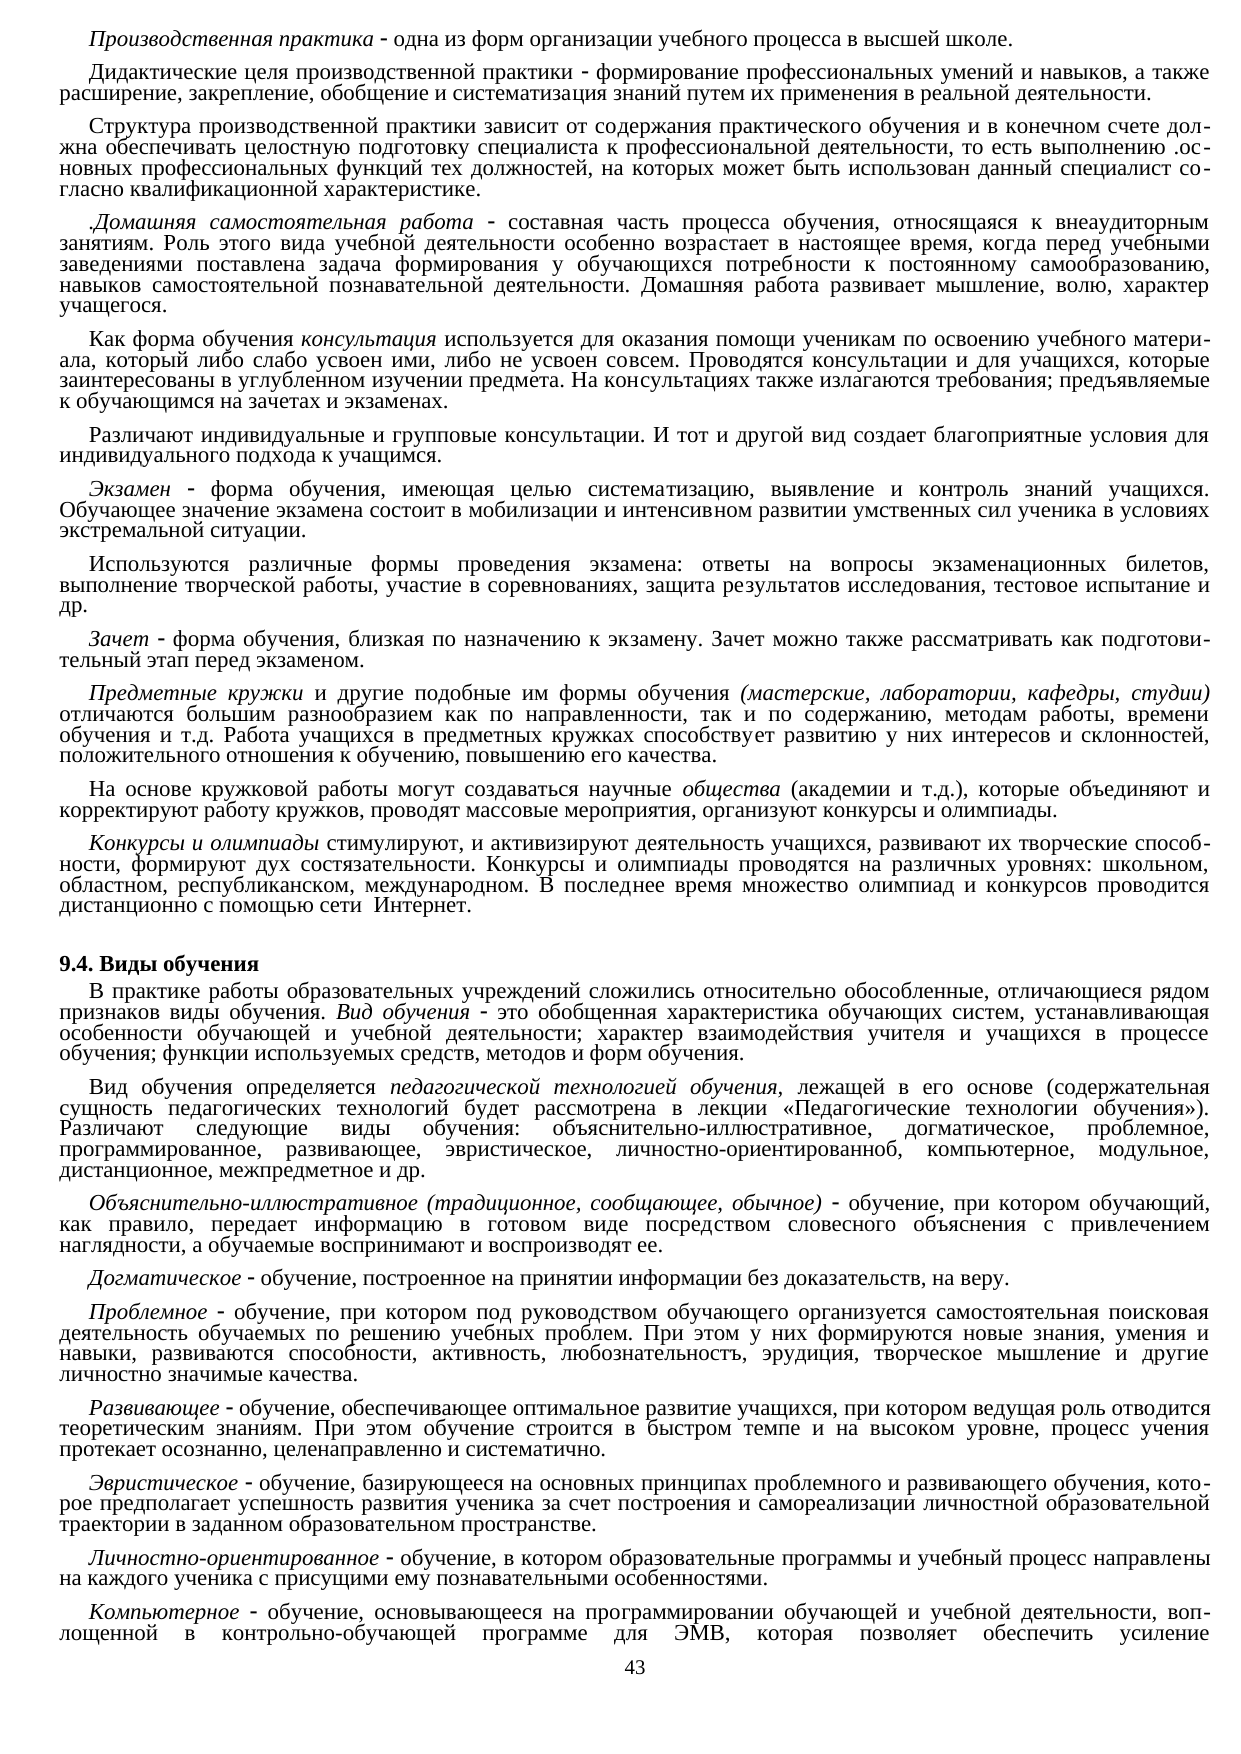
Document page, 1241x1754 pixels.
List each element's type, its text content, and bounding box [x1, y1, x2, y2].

text Личностно-ориентированное обучение, в котором образовательные программы и учебный процесс направлены на каждого ученика с присущими ему познавательными особенностями. [59, 1548, 1211, 1590]
text Используются различные формы проведения экзамена: ответы на вопросы экзаменационных билетов, выполнение творческой работы, участие в соревнованиях, защита результатов исследования, тестовое испытание и др. [59, 554, 1211, 617]
text Как форма обучения консультация используется для оказания помощи ученикам по освоению учебного материала, который либо слабо усвоен ими, либо не усвоен совсем. Проводятся консультации и для учащихся, которые заинтересованы в углубленном изучении предмета. На консультациях также излагаются требования; предъявляемые к обучающимся на зачетах и экзаменах. [59, 329, 1211, 413]
text Вид обучения определяется педагогической технологией обучения, лежащей в его основе (содержательная сущность педагогических технологий будет рассмотрена в лекции «Педагогические технологии обучения»). Различают следующие виды обучения: объяснительно-иллюстративное, догматическое, проблемное, программированное, развивающее, эвристическое, личностно-ориентированноб, компьютерное, модульное, дистанционное, межпредметное и др. [59, 1077, 1211, 1182]
text Проблемное обучение, при котором под руководством обучающего организуется самостоятельная поисковая деятельность обучаемых по решению учебных проблем. При этом у них формируются новые знания, умения и навыки, развиваются способности, активность, любознательностъ, эрудиция, творческое мышление и другие личностно значимые качества. [59, 1302, 1211, 1386]
text Зачет форма обучения, близкая по назначению к экзамену. Зачет можно также рассматривать как подготовительный этап перед экзаменом. [59, 629, 1211, 671]
text Производственная практика одна из форм организации учебного процесса в высшей школе. [59, 29, 1211, 50]
text Эвристическое обучение, базирующееся на основных принципах проблемного и развивающего обучения, которое предполагает успешность развития ученика за счет построения и самореализации личностной образовательной траектории в заданном образовательном пространстве. [59, 1473, 1211, 1536]
text На основе кружковой работы могут создаваться научные общества (академии и т.д.), которые объединяют и корректируют работу кружков, проводят массовые мероприятия, организуют конкурсы и олимпиады. [59, 779, 1211, 821]
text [59, 1602, 1211, 1644]
text Структура производственной практики зависит от содержания практического обучения и в конечном счете должна обеспечивать целостную подготовку специалиста к профессиональной деятельности, то есть выполнению .основных профессиональных функций тех должностей, на которых может быть использован данный специалист согласно квалификационной характеристике. [59, 117, 1211, 200]
subtitle 9.4. Виды обучения [59, 954, 1211, 975]
text .Домашняя самостоятельная работа составная часть процесса обучения, относящаяся к внеаудиторным занятиям. Роль этого вида учебной деятельности особенно возрастает в настоящее время, когда перед учебными заведениями поставлена задача формирования у обучающихся потребности к постоянному самообразованию, навыков самостоятельной познавательной деятельности. Домашняя работа развивает мышление, волю, характер учащегося. [59, 213, 1211, 317]
text Предметные кружки и другие подобные им формы обучения (мастерские, лаборатории, кафедры, студии) отличаются большим разнообразием как по направленности, так и по содержанию, методам работы, времени обучения и т.д. Работа учащихся в предметных кружках способствует развитию у них интересов и склонностей, положительного отношения к обучению, повышению его качества. [59, 684, 1211, 767]
text Развивающее обучение, обеспечивающее оптимальное развитие учащихся, при котором ведущая роль отводится теоретическим знаниям. При этом обучение строится в быстром темпе и на высоком уровне, процесс учения протекает осознанно, целенаправленно и систематично. [59, 1398, 1211, 1461]
text Дидактические целя производственной практики формирование профессиональных умений и навыков, а также расширение, закрепление, обобщение и систематизация знаний путем их применения в реальной деятельности. [59, 63, 1211, 104]
text Экзамен форма обучения, имеющая целью систематизацию, выявление и контроль знаний учащихся. Обучающее значение экзамена состоит в мобилизации и интенсивном развитии умственных сил ученика в условиях экстремальной ситуации. [59, 479, 1211, 542]
text Различают индивидуальные и групповые консультации. И тот и другой вид создает благоприятные условия для индивидуального подхода к учащимся. [59, 425, 1211, 467]
text Догматическое обучение, построенное на принятии информации без доказательств, на веру. [651, 1269, 1211, 1290]
text Конкурсы и олимпиады стимулируют, и активизируют деятельность учащихся, развивают их творческие способности, формируют дух состязательности. Конкурсы и олимпиады проводятся на различных уровнях: школьном, областном, республиканском, международном. В последнее время множество олимпиад и конкурсов проводится дистанционно с помощью сети Интернет. [59, 834, 1211, 917]
text Догматическое обучение, построенное на принятии информации без доказательств, на веру. [59, 1269, 650, 1290]
text В практике работы образовательных учреждений сложились относительно обособленные, отличающиеся рядом признаков виды обучения. Вид обучения это обобщенная характеристика обучающих систем, устанавливающая особенности обучающей и учебной деятельности; характер взаимодействия учителя и учащихся в процессе обучения; функции используемых средств, методов и форм обучения. [59, 982, 1211, 1065]
text Объяснительно-иллюстративное (традиционное, сообщающее, обычное) обучение, при котором обучающий, как правило, передает информацию в готовом виде посредством словесного объяснения с привлечением наглядности, а обучаемые воспринимают и воспроизводят ее. [59, 1194, 1211, 1257]
